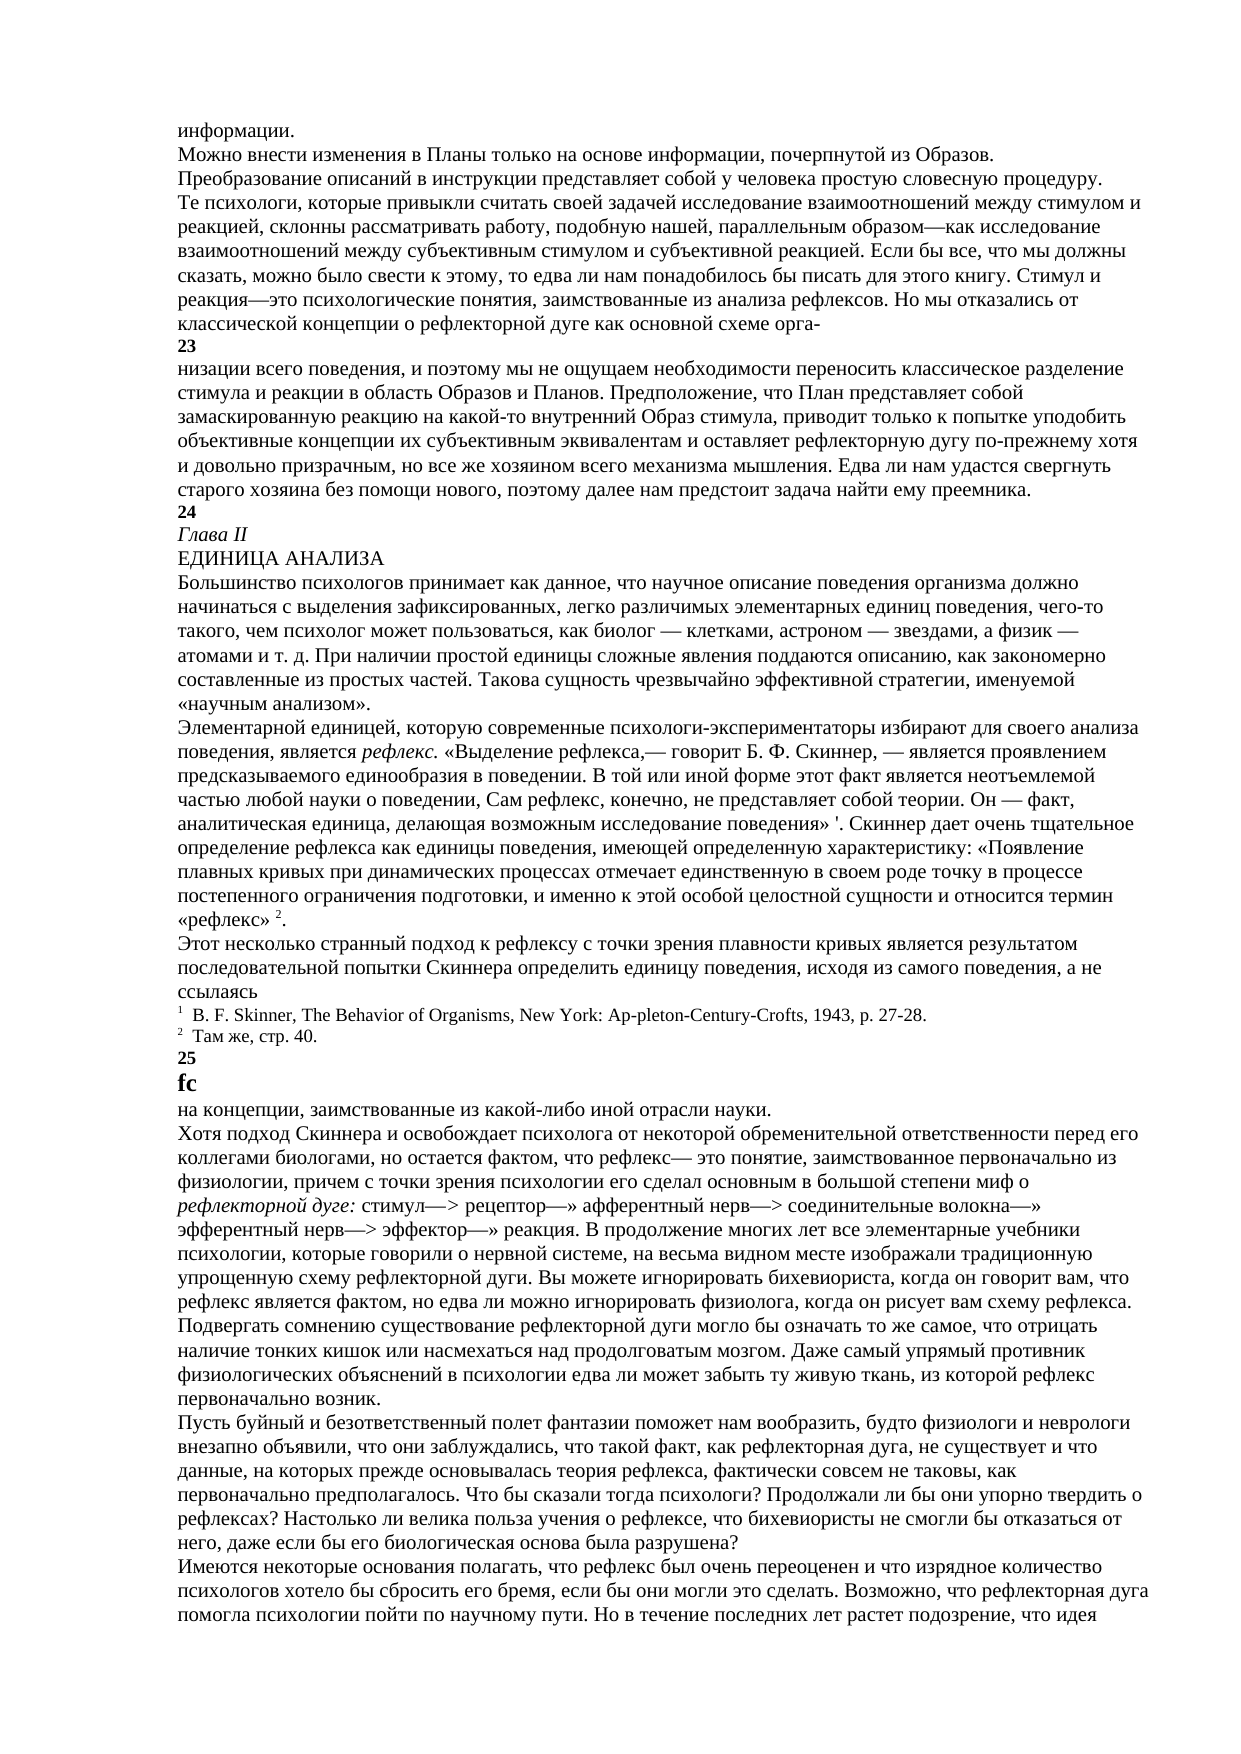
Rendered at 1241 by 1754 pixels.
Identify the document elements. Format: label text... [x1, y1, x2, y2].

text Можно внести изменения в Планы только на основе информации, почерпнутой из Образов. [177, 142, 1152, 166]
text 25 [177, 1047, 1152, 1068]
text Элементарной единицей, которую современные психологи-экспериментаторы избирают для своего анализа поведения, является рефлекс. «Выделение рефлекса,— говорит Б. Ф. Скиннер, — является проявлением предсказываемого единообразия в поведении. В той или иной форме этот факт является неотъемлемой частью любой науки о поведении, Сам рефлекс, конечно, не представляет собой теории. Он — факт, аналитическая единица, делающая возможным исследование поведения» '. Скиннер дает очень тщательное определение рефлекса как единицы поведения, имеющей определенную характеристику: «Появление плавных кривых при динамических процессах отмечает единственную в своем роде точку в процессе постепенного ограничения подготовки, и именно к этой особой целостной сущности и относится термин «рефлекс» 2. [177, 715, 1152, 931]
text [177, 1554, 1152, 1626]
text 1 В. F. Skinner, The Behavior of Organisms, New York: Ap-pleton-Century-Crofts, 1943, p. 27-28. [177, 1003, 1152, 1025]
text Большинство психологов принимает как данное, что научное описание поведения организма должно начинаться с выделения зафиксированных, легко различимых элементарных единиц поведения, чего-то такого, чем психолог может пользоваться, как биолог — клетками, астроном — звездами, а физик — атомами и т. д. При наличии простой единицы сложные явления поддаются описанию, как закономерно составленные из простых частей. Такова сущность чрезвычайно эффективной стратегии, именуемой «научным анализом». [177, 570, 1152, 715]
text 23 [177, 335, 1152, 356]
text на концепции, заимствованные из какой-либо иной отрасли науки. [177, 1097, 1152, 1121]
text Те психологи, которые привыкли считать своей задачей исследование взаимоотношений между стимулом и реакцией, склонны рассматривать работу, подобную нашей, параллельным образом—как исследование взаимоотношений между субъективным стимулом и субъективной реакцией. Если бы все, что мы должны сказать, можно было свести к этому, то едва ли нам понадобилось бы писать для этого книгу. Стимул и реакция—это психологические понятия, заимствованные из анализа рефлексов. Но мы отказались от классической концепции о рефлекторной дуге как основной схеме орга- [177, 190, 1152, 335]
text 2 Там же, стр. 40. [177, 1025, 1152, 1047]
text Пусть буйный и безответственный полет фантазии поможет нам вообразить, будто физиологи и неврологи внезапно объявили, что они заблуждались, что такой факт, как рефлекторная дуга, не существует и что данные, на которых прежде основывалась теория рефлекса, фактически совсем не таковы, как первоначально предполагалось. Что бы сказали тогда психологи? Продолжали ли бы они упорно твердить о рефлексах? Настолько ли велика польза учения о рефлексе, что бихевиористы не смогли бы отказаться от него, даже если бы его биологическая основа была разрушена? [177, 1410, 1152, 1554]
text fc [177, 1068, 1152, 1097]
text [177, 118, 1152, 142]
text Глава II [177, 522, 1152, 546]
text Преобразование описаний в инструкции представляет собой у человека простую словесную процедуру. [177, 166, 1152, 190]
text Хотя подход Скиннера и освобождает психолога от некоторой обременительной ответственности перед его коллегами биологами, но остается фактом, что рефлекс— это понятие, заимствованное первоначально из физиологии, причем с точки зрения психологии его сделал основным в большой степени миф о рефлекторной дуге: стимул—> рецептор—» афферентный нерв—> соединительные волокна—» эфферентный нерв—> эффектор—» реакция. В продолжение многих лет все элементарные учебники психологии, которые говорили о нервной системе, на весьма видном месте изображали традиционную упрощенную схему рефлекторной дуги. Вы можете игнорировать бихевиориста, когда он говорит вам, что рефлекс является фактом, но едва ли можно игнорировать физиолога, когда он рисует вам схему рефлекса. Подвергать сомнению существование рефлекторной дуги могло бы означать то же самое, что отрицать наличие тонких кишок или насмехаться над продолговатым мозгом. Даже самый упрямый противник физиологических объяснений в психологии едва ли может забыть ту живую ткань, из которой рефлекс первоначально возник. [177, 1121, 1152, 1410]
text Этот несколько странный подход к рефлексу с точки зрения плавности кривых является результатом последовательной попытки Скиннера определить единицу поведения, исходя из самого поведения, а не ссылаясь [177, 931, 1152, 1003]
text ЕДИНИЦА АНАЛИЗА [177, 546, 1152, 570]
text низации всего поведения, и поэтому мы не ощущаем необходимости переносить классическое разделение стимула и реакции в область Образов и Планов. Предположение, что План представляет собой замаскированную реакцию на какой-то внутренний Образ стимула, приводит только к попытке уподобить объективные концепции их субъективным эквивалентам и оставляет рефлекторную дугу по-прежнему хотя и довольно призрачным, но все же хозяином всего механизма мышления. Едва ли нам удастся свергнуть старого хозяина без помощи нового, поэтому далее нам предстоит задача найти ему преемника. [177, 356, 1152, 501]
text 24 [177, 501, 1152, 522]
